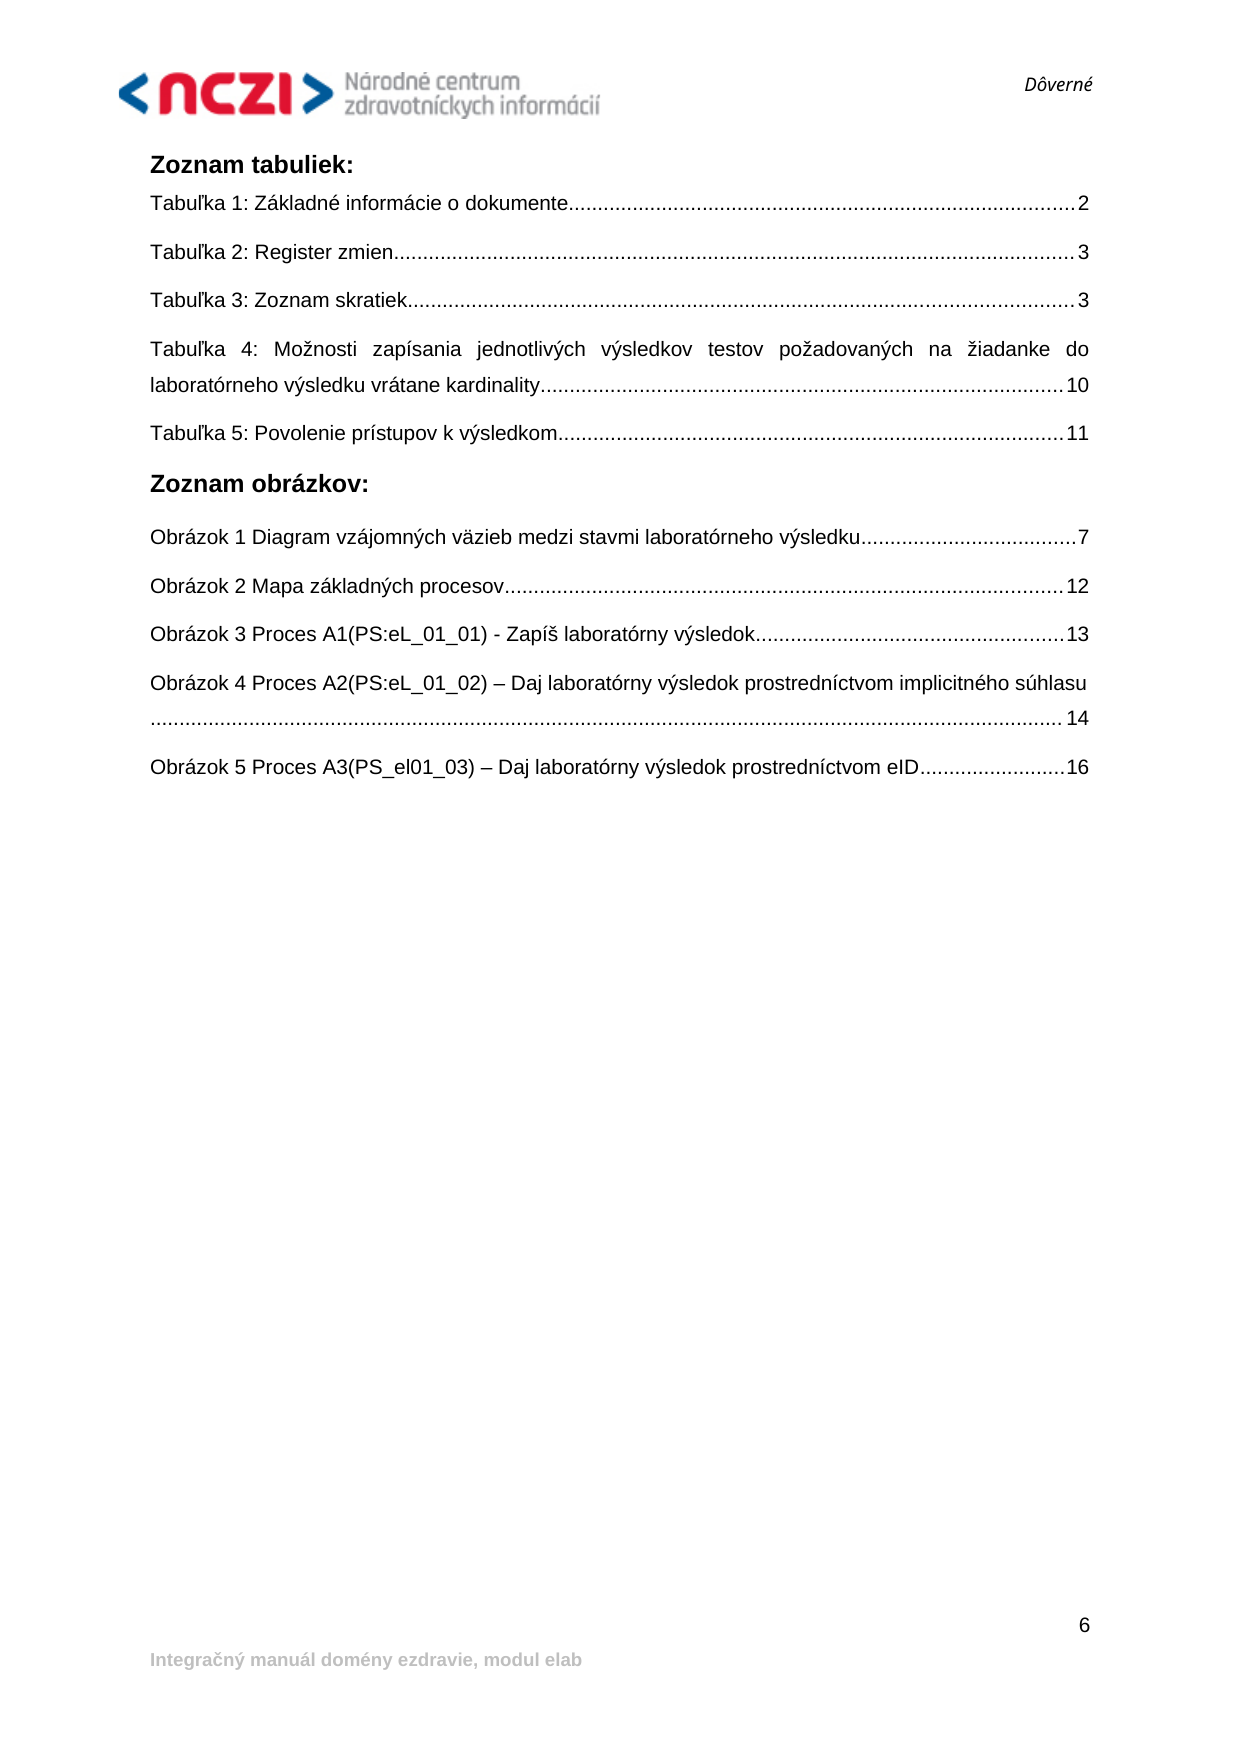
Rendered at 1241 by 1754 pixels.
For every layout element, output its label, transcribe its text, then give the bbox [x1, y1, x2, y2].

text Tabuľka 1: Základné informácie o dokumente 2 [150, 191, 1090, 215]
text Tabuľka 2: Register zmien 3 [150, 240, 1090, 264]
picture [118, 72, 600, 119]
text Obrázok 4 Proces A2(PS:eL_01_02) – Daj laboratórny výsledok prostredníctvom implicitného súhlasu 14 [150, 670, 1090, 730]
text Obrázok 3 Proces A1(PS:eL_01_01) - Zapíš laboratórny výsledok 13 [150, 622, 1090, 646]
text Tabuľka 4: Možnosti zapísania jednotlivých výsledkov testov požadovaných na žiadanke do laboratórneho výsledku vrátane kardinality 10 [150, 337, 1090, 396]
text Obrázok 5 Proces A3(PS_el01_03) – Daj laboratórny výsledok prostredníctvom eID 16 [150, 755, 1090, 779]
text Obrázok 2 Mapa základných procesov 12 [150, 573, 1090, 597]
text Tabuľka 3: Zoznam skratiek 3 [150, 288, 1090, 312]
text Zoznam tabuliek: [150, 150, 1090, 179]
text Tabuľka 5: Povolenie prístupov k výsledkom 11 [150, 421, 1090, 445]
text Obrázok 1 Diagram vzájomných väzieb medzi stavmi laboratórneho výsledku 7 [150, 525, 1090, 549]
text Zoznam obrázkov: [150, 469, 1090, 498]
